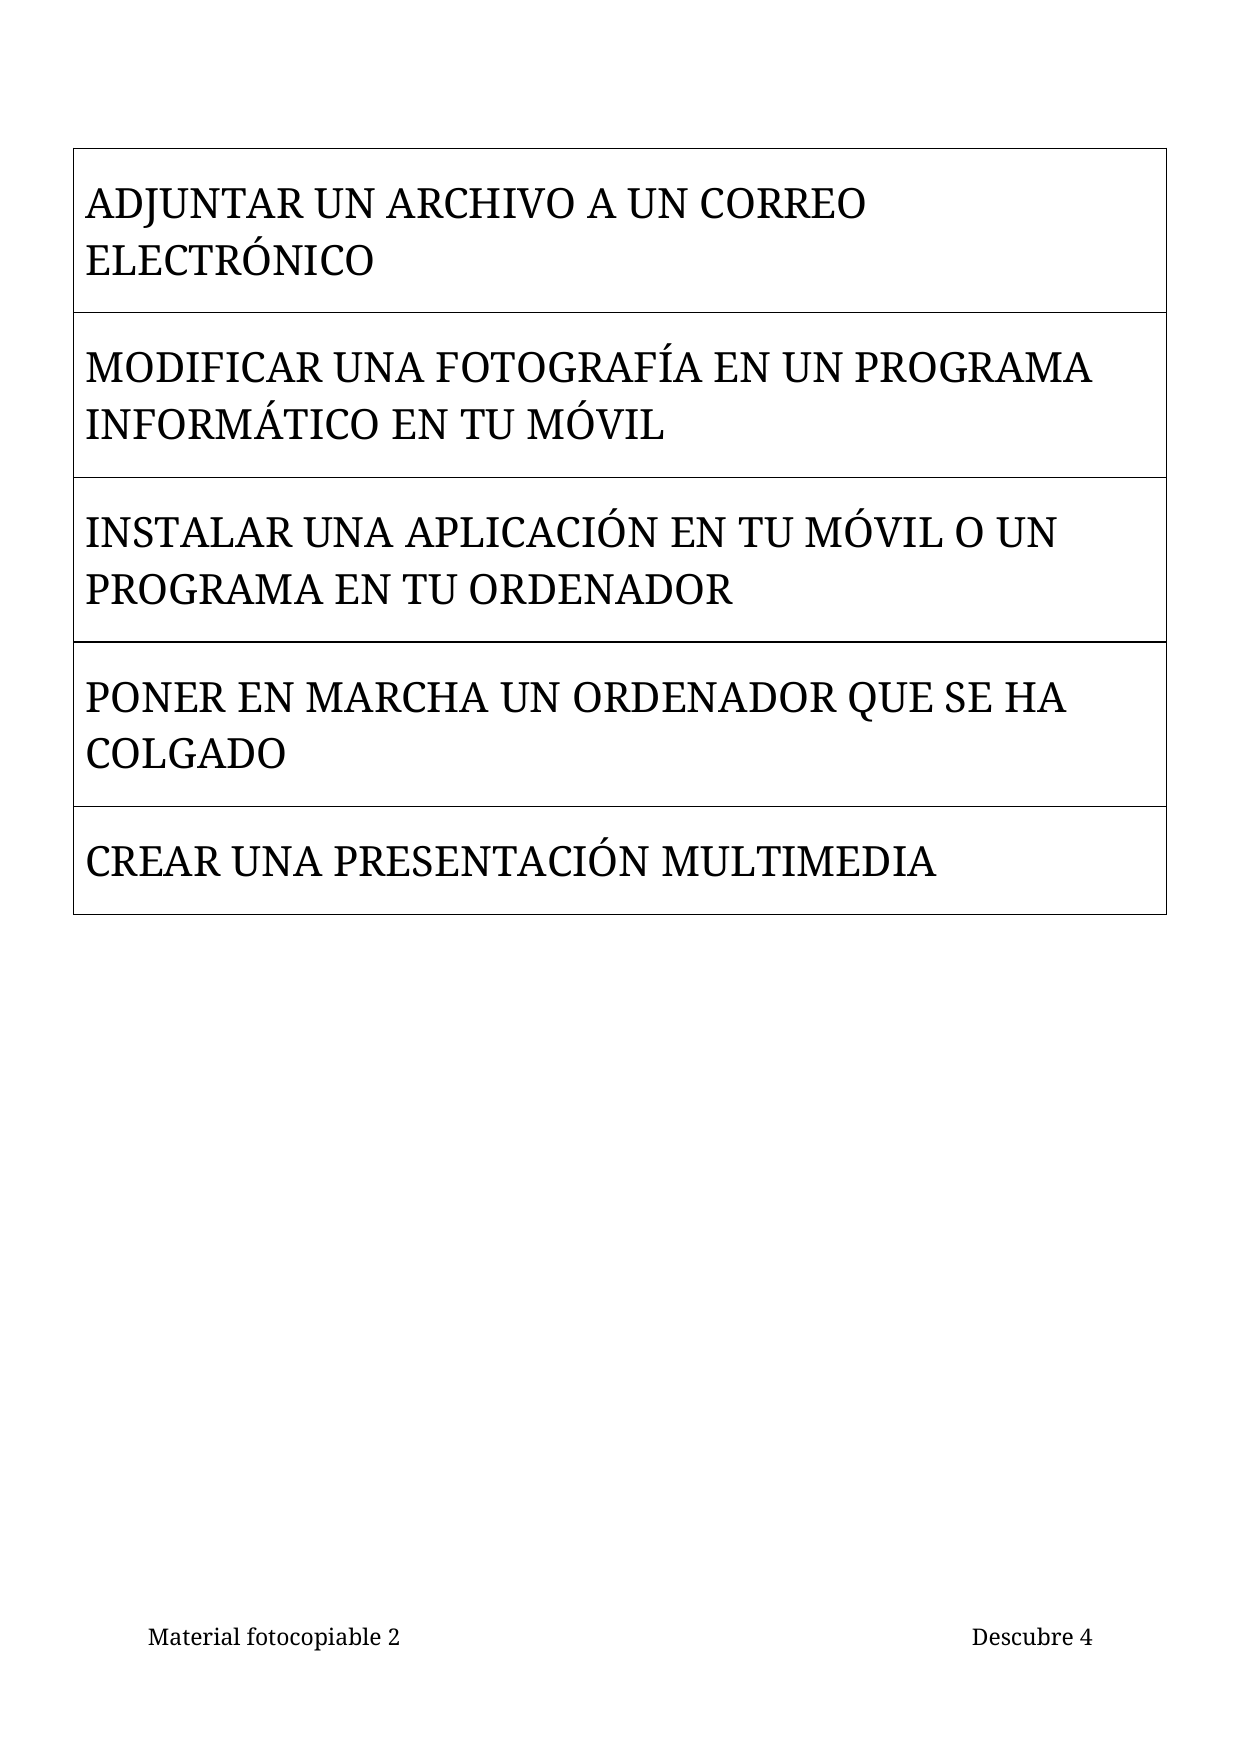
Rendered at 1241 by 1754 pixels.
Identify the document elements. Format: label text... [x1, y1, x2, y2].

table_header ADJUNTAR UN ARCHIVO A UN CORREO ELECTRÓNICO [74, 149, 1166, 312]
table_cell PONER EN MARCHA UN ORDENADOR QUE SE HA COLGADO [74, 643, 1166, 806]
table_cell CREAR UNA PRESENTACIÓN MULTIMEDIA [74, 807, 1166, 914]
table_cell INSTALAR UNA APLICACIÓN EN TU MÓVIL O UN PROGRAMA EN TU ORDENADOR [74, 478, 1166, 641]
table_cell MODIFICAR UNA FOTOGRAFÍA EN UN PROGRAMA INFORMÁTICO EN TU MÓVIL [74, 313, 1166, 477]
